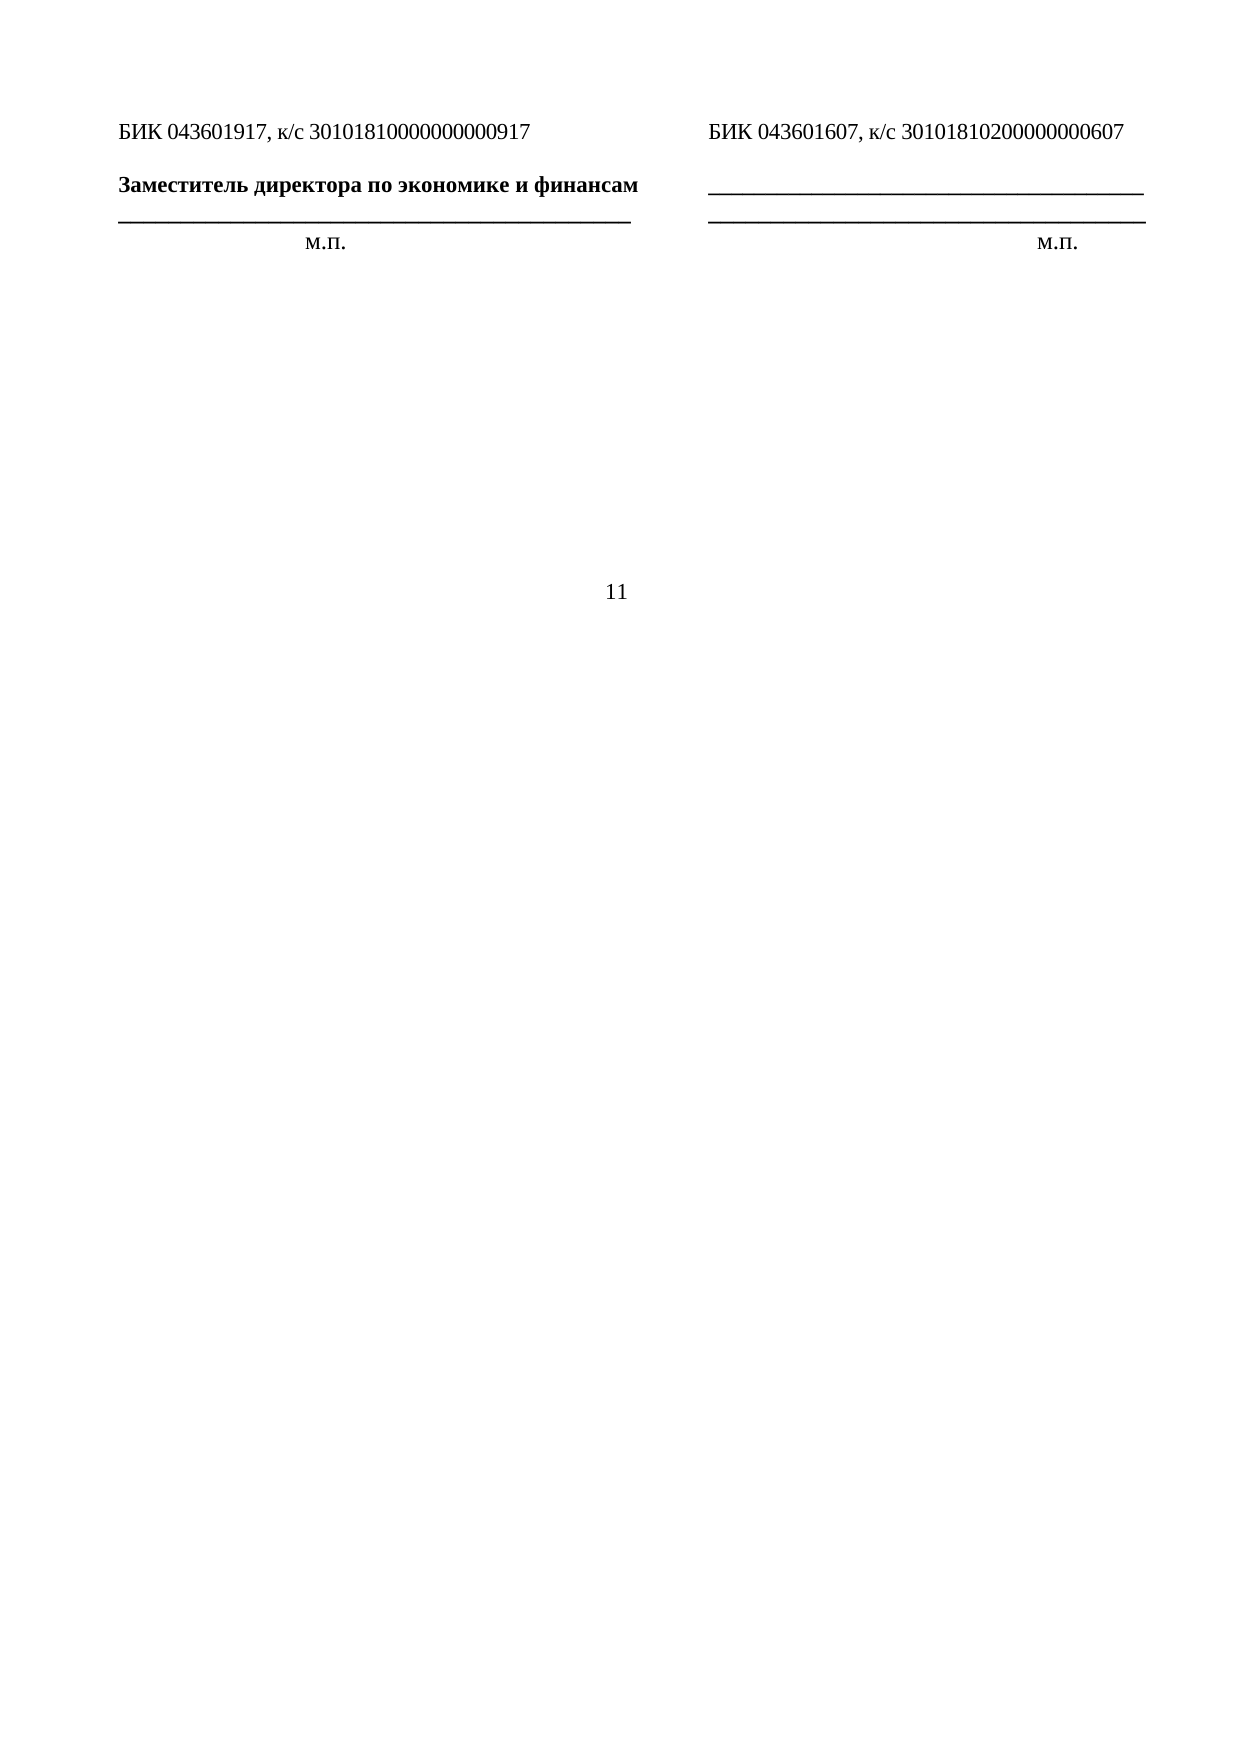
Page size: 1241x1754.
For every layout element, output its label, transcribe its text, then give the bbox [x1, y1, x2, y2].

text 11 [605, 578, 628, 602]
text Заместитель директора по экономике и финансам ______________________________________ [118, 171, 1152, 197]
text м.п. м.п. [305, 226, 1152, 255]
text БИК 043601917, к/с 30101810000000000917 БИК 043601607, к/с 30101810200000000607 [118, 118, 1152, 144]
text _________________________________________ ___________________________________ [118, 197, 1152, 226]
